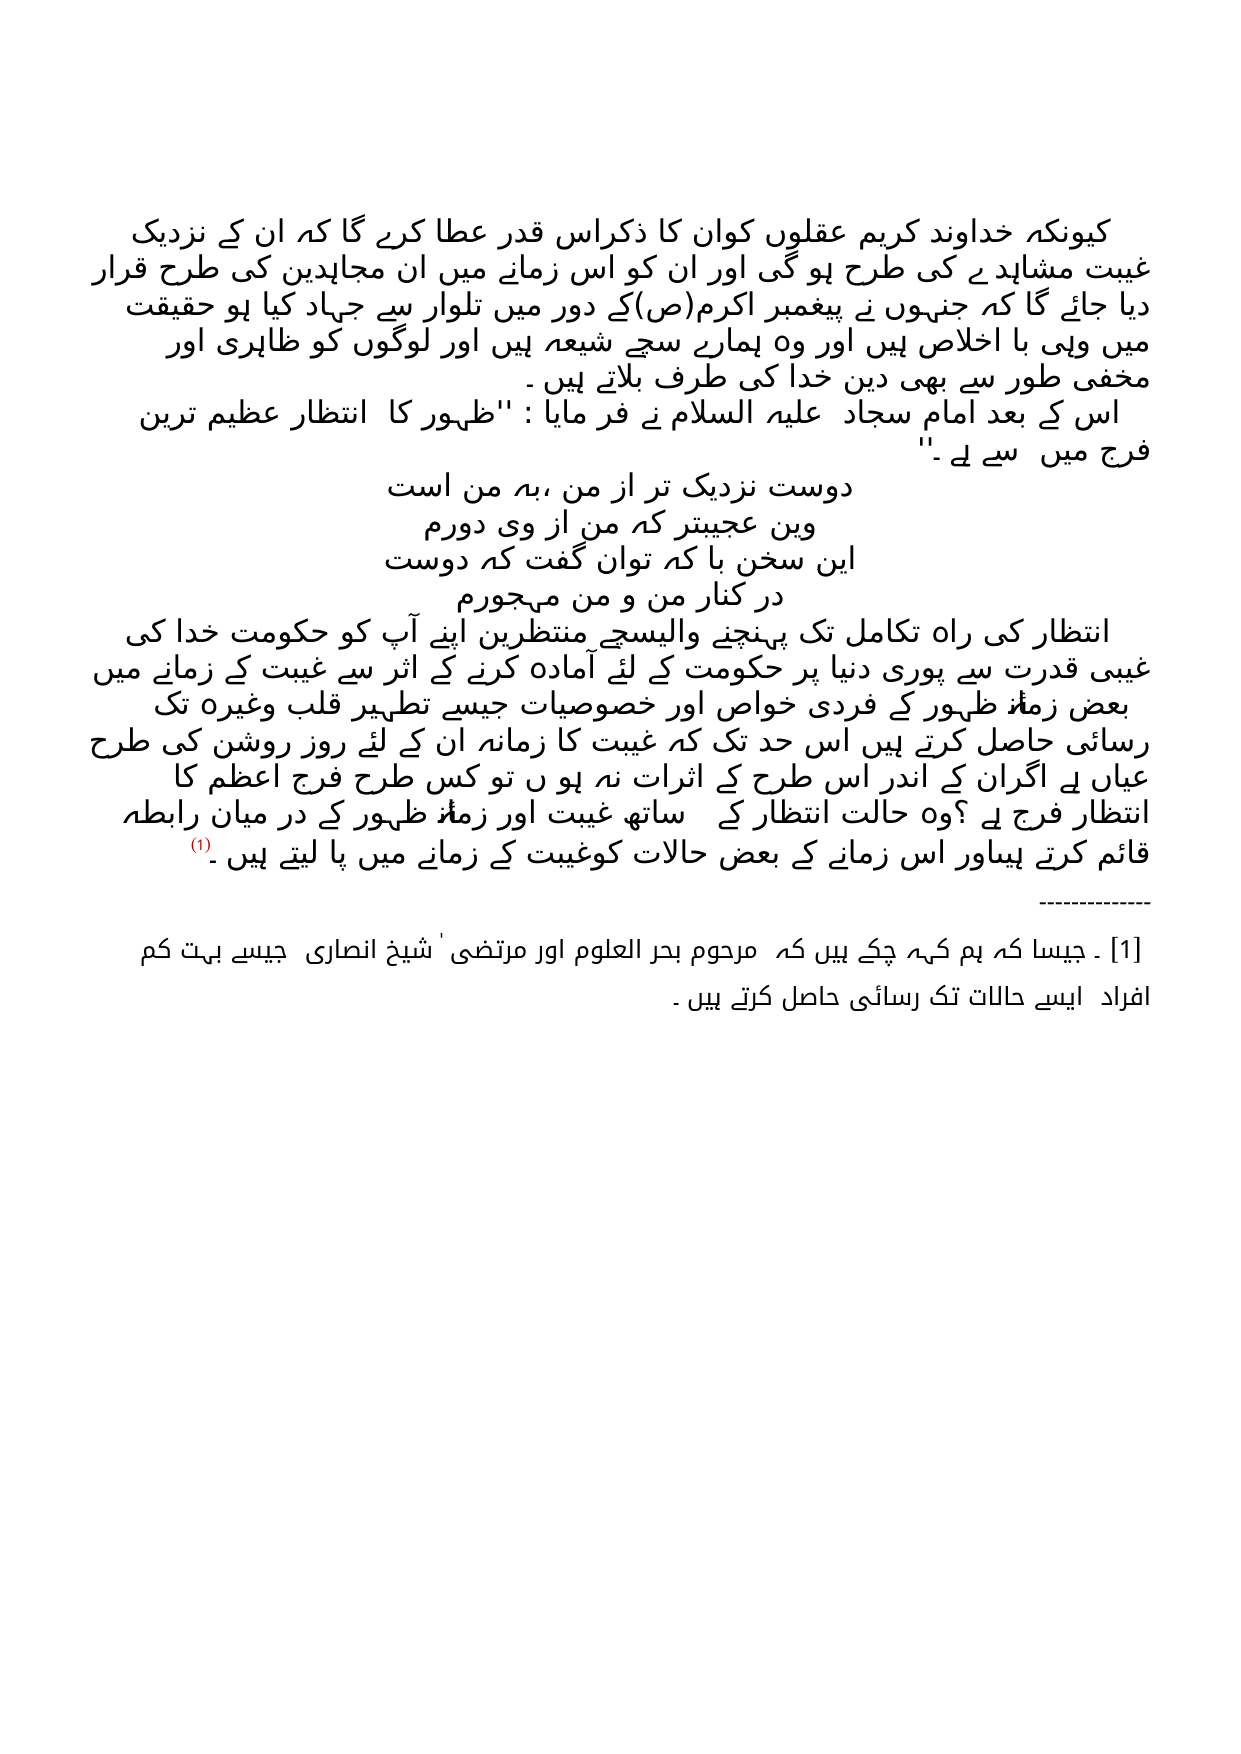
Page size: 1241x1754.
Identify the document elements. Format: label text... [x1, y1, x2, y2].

text [1] ۔ جیسا کہ ہم کہہ چکے ہیں کہ مرحوم بحر العلوم اور مرتضی ٰ شیخ انصاری جیسے بہت کم افراد ایسے حالات تک رسائی حاصل کرتے ہیں ۔ [89, 926, 1152, 1021]
text وین عجیبتر کہ من از وی دورم [89, 504, 1152, 540]
text این سخن با کہ توان گفت کہ دوست [89, 540, 1152, 577]
text دوست نزدیک تر از من ،بہ من است [89, 468, 1152, 504]
text در کنار من و من مہجورم [89, 577, 1152, 613]
text انتظار کی راہ تکامل تک پہنچنے والیسچے منتظرین اپنے آپ کو حکومت خدا کی غیبی قدرت سے پوری دنیا پر حکومت کے لئے آمادہ کرنے کے اثر سے غیبت کے زمانے میں بعض زمانۂ ظہور کے فردی خواص اور خصوصیات جیسے تطہیر قلب وغیرہ تک رسائی حاصل کرتے ہیں اس حد تک کہ غیبت کا زمانہ ان کے لئے روز روشن کی طرح عیاں ہے اگران کے اندر اس طرح کے اثرات نہ ہو ں تو کس طرح فرج اعظم کا انتظار فرج ہے ؟وہ حالت انتظار کے ساتھ غیبت اور زمانۂ ظہور کے در میان رابطہ قائم کرتے ہیںاور اس زمانے کے بعض حالات کوغیبت کے زمانے میں پا لیتے ہیں ۔(1) [89, 613, 1152, 878]
text -------------- [89, 878, 1152, 926]
text کیونکہ خداوند کریم عقلوں کوان کا ذکراس قدر عطا کرے گا کہ ان کے نزدیک غیبت مشاہد ے کی طرح ہو گی اور ان کو اس زمانے میں ان مجاہدین کی طرح قرار دیا جائے گا کہ جنہوں نے پیغمبر اکرم(ص)کے دور میں تلوار سے جہاد کیا ہو حقیقت میں وہی با اخلاص ہیں اور وہ ہمارے سچے شیعہ ہیں اور لوگوں کو ظاہری اور مخفی طور سے بھی دین خدا کی طرف بلاتے ہیں ۔ [89, 213, 1152, 395]
text اس کے بعد امام سجاد علیہ السلام نے فر مایا : ''ظہور کا انتظار عظیم ترین فرج میں سے ہے ۔'' [89, 395, 1152, 468]
